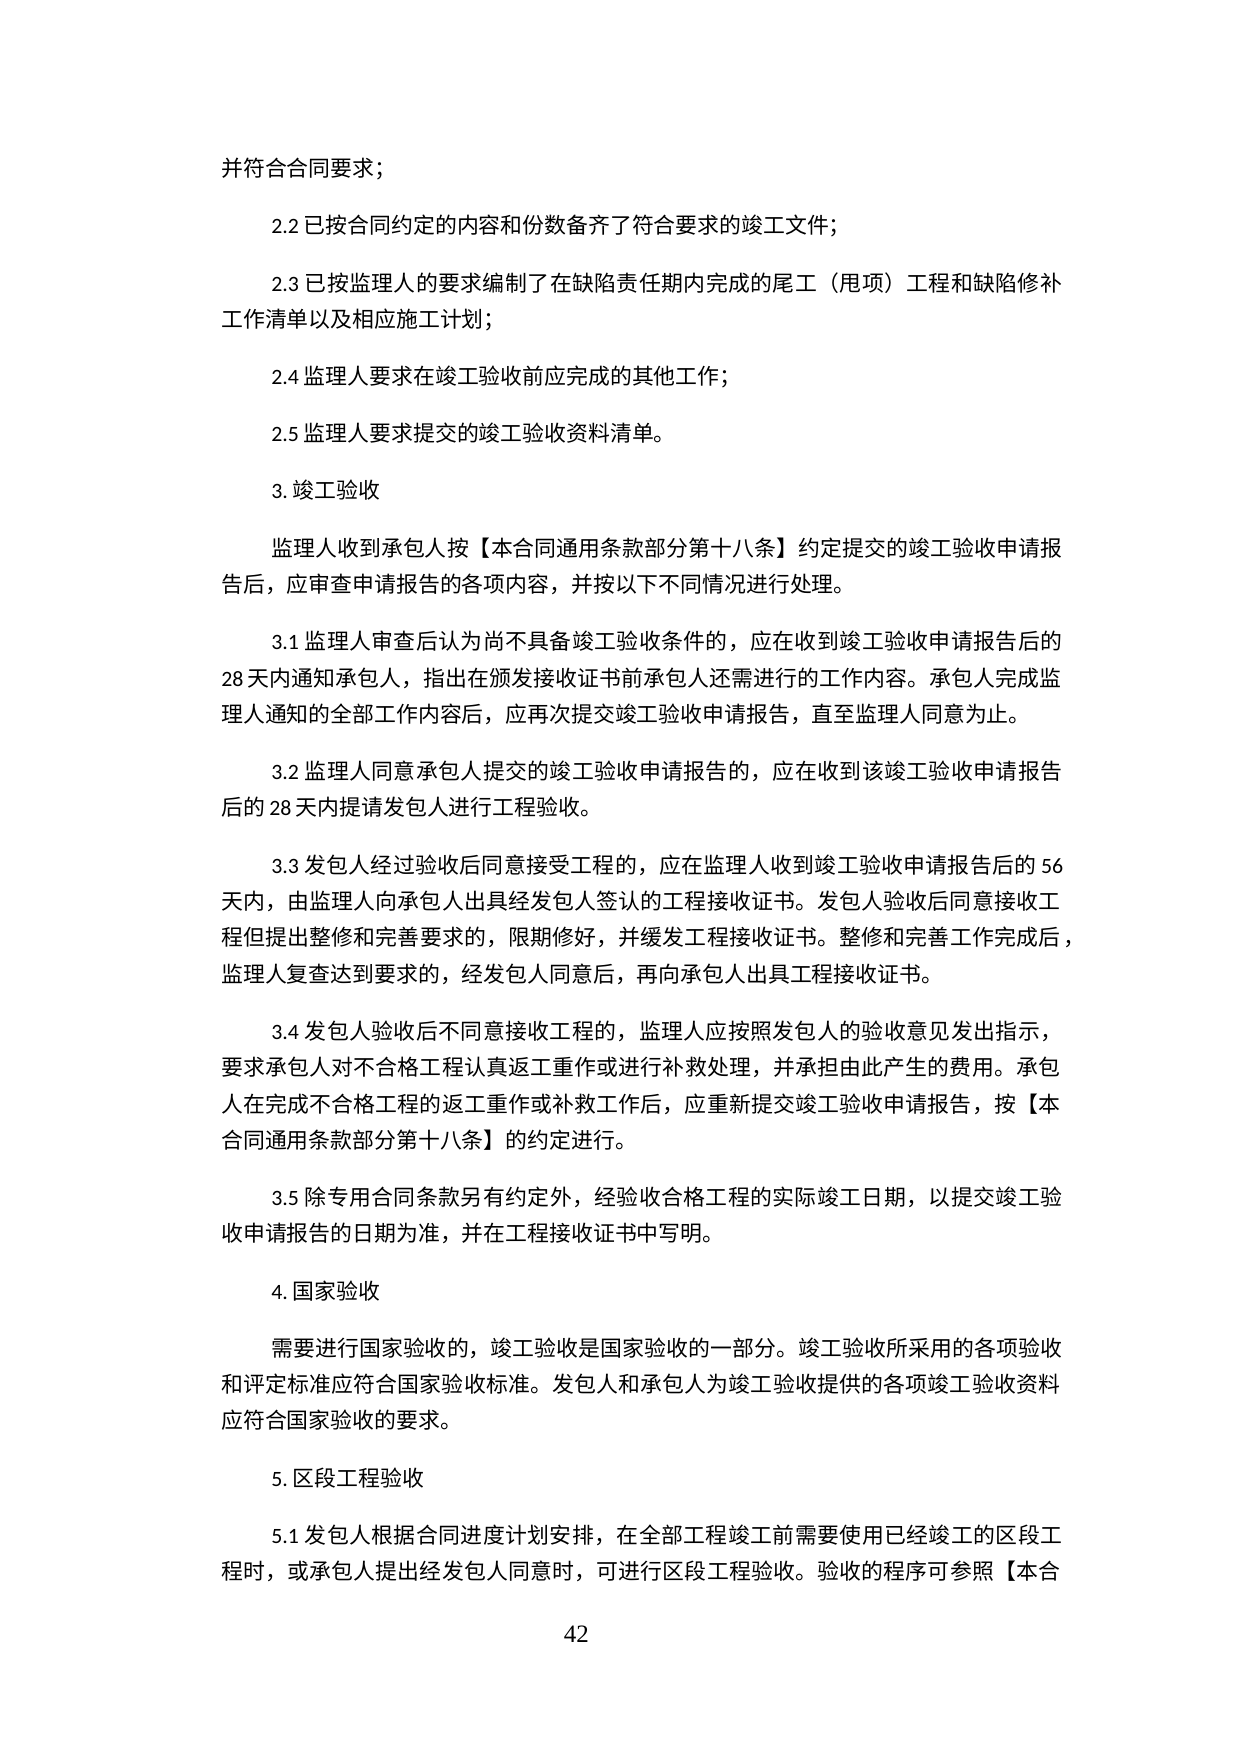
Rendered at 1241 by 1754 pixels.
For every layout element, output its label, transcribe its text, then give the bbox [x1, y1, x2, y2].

text 2.2 已按合同约定的内容和份数备齐了符合要求的竣工文件； [221, 208, 1063, 240]
text 4. 国家验收 [221, 1274, 1063, 1305]
text 2.5 监理人要求提交的竣工验收资料清单。 [221, 416, 1063, 448]
text 3.2 监理人同意承包人提交的竣工验收申请报告的，应在收到该竣工验收申请报告后的28天内提请发包人进行工程验收。 [221, 754, 1063, 822]
text 5. 区段工程验收 [221, 1461, 1063, 1492]
text 2.3 已按监理人的要求编制了在缺陷责任期内完成的尾工（甩项）工程和缺陷修补工作清单以及相应施工计划； [221, 266, 1063, 333]
text 3.3 发包人经过验收后同意接受工程的，应在监理人收到竣工验收申请报告后的56天内，由监理人向承包人出具经发包人签认的工程接收证书。发包人验收后同意接收工程但提出整修和完善要求的，限期修好，并缓发工程接收证书。整修和完善工作完成后，监理人复查达到要求的，经发包人同意后，再向承包人出具工程接收证书。 [221, 848, 1063, 988]
text 3.5 除专用合同条款另有约定外，经验收合格工程的实际竣工日期，以提交竣工验收申请报告的日期为准，并在工程接收证书中写明。 [221, 1180, 1063, 1248]
text 3.1 监理人审查后认为尚不具备竣工验收条件的，应在收到竣工验收申请报告后的28天内通知承包人，指出在颁发接收证书前承包人还需进行的工作内容。承包人完成监理人通知的全部工作内容后，应再次提交竣工验收申请报告，直至监理人同意为止。 [221, 624, 1063, 728]
text 2.4 监理人要求在竣工验收前应完成的其他工作； [221, 359, 1063, 391]
text 需要进行国家验收的，竣工验收是国家验收的一部分。竣工验收所采用的各项验收和评定标准应符合国家验收标准。发包人和承包人为竣工验收提供的各项竣工验收资料应符合国家验收的要求。 [221, 1331, 1063, 1435]
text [221, 151, 1063, 183]
text 3. 竣工验收 [221, 473, 1063, 505]
text 3.4 发包人验收后不同意接收工程的，监理人应按照发包人的验收意见发出指示，要求承包人对不合格工程认真返工重作或进行补救处理，并承担由此产生的费用。承包人在完成不合格工程的返工重作或补救工作后，应重新提交竣工验收申请报告，按【本合同通用条款部分第十八条】的约定进行。 [221, 1014, 1063, 1154]
text 监理人收到承包人按【本合同通用条款部分第十八条】约定提交的竣工验收申请报告后，应审查申请报告的各项内容，并按以下不同情况进行处理。 [221, 531, 1063, 599]
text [221, 1518, 1063, 1586]
